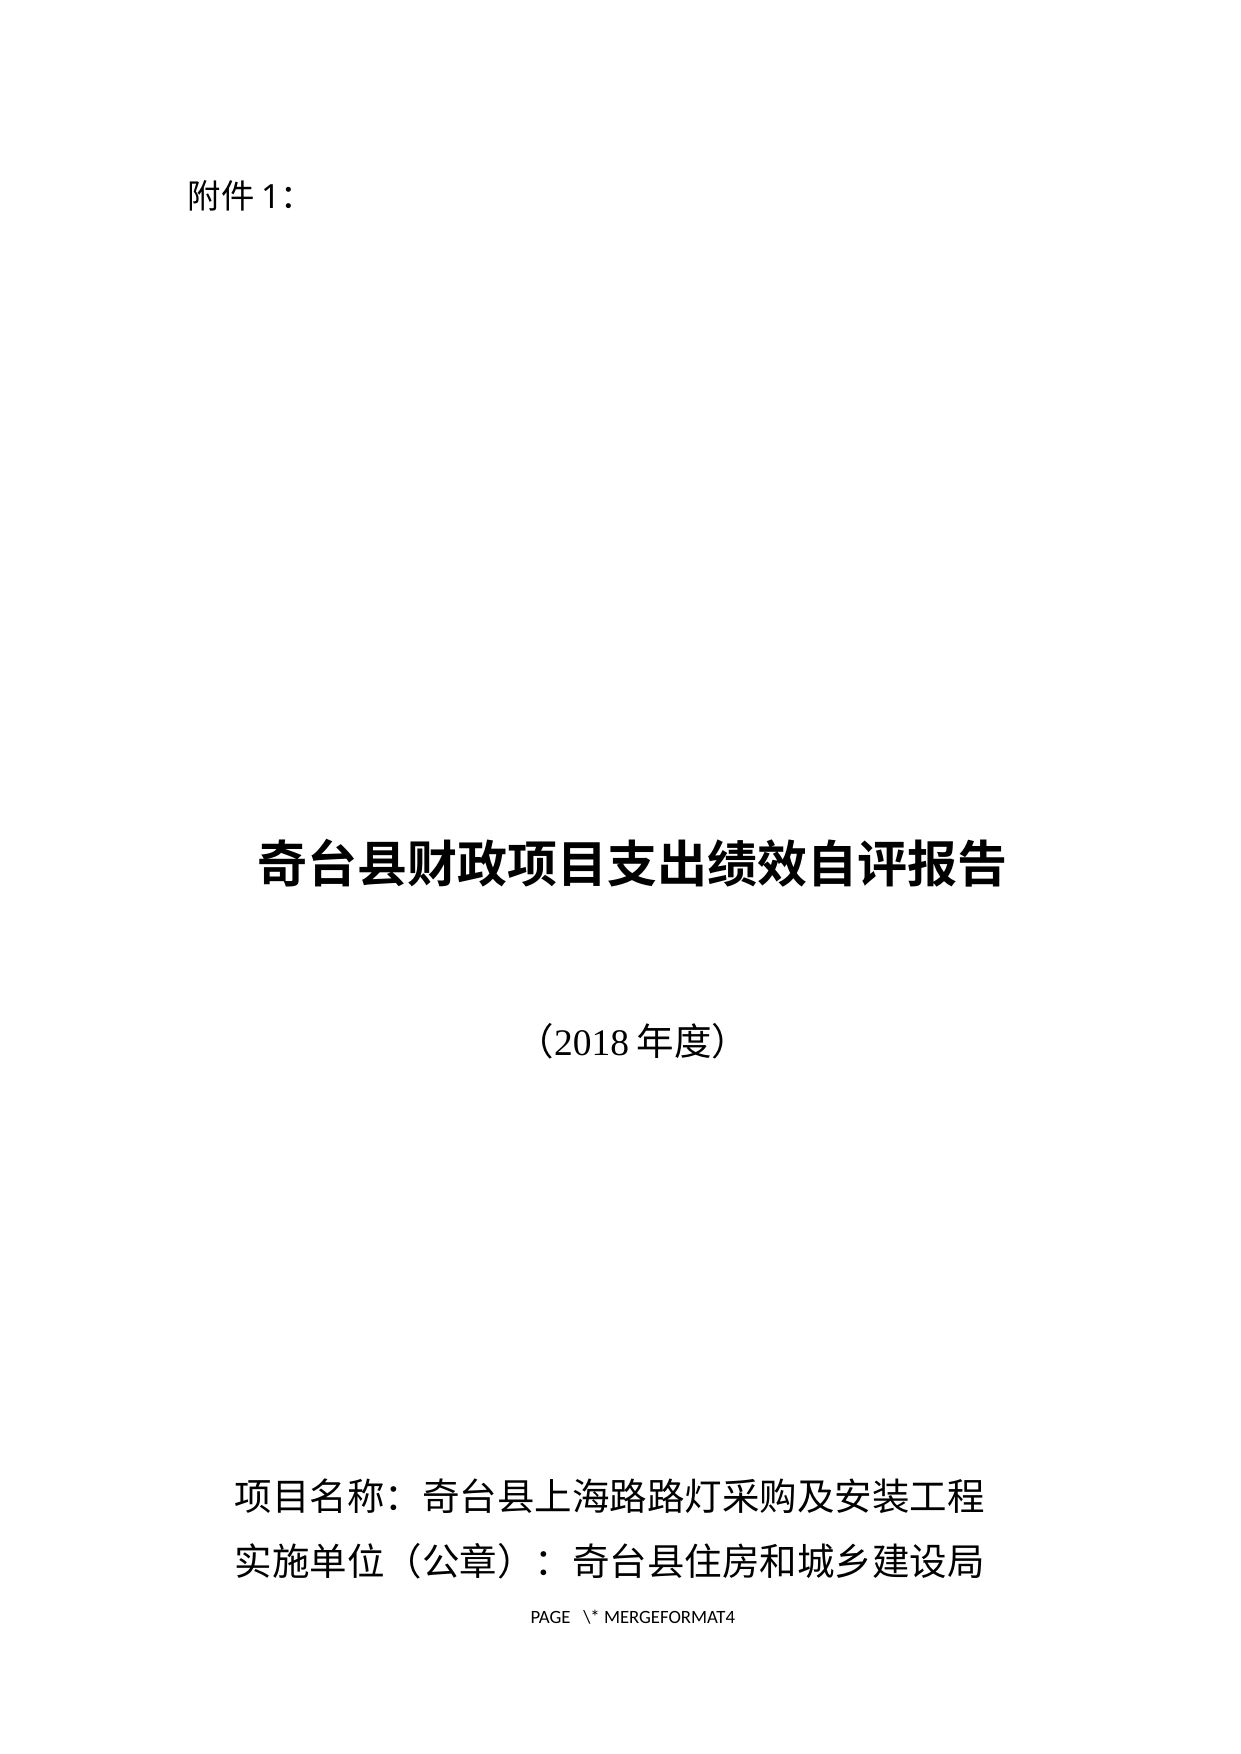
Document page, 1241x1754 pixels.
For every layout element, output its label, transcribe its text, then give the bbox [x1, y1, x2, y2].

text 奇台县财政项目支出绩效自评报告 [187, 812, 1078, 909]
text （2018年度） [187, 1007, 1078, 1072]
text 实施单位（公章）：奇台县住房和城乡建设局 [187, 1527, 1078, 1592]
text 附件1： [187, 162, 1078, 227]
text 项目名称：奇台县上海路路灯采购及安装工程 [187, 1462, 1078, 1527]
